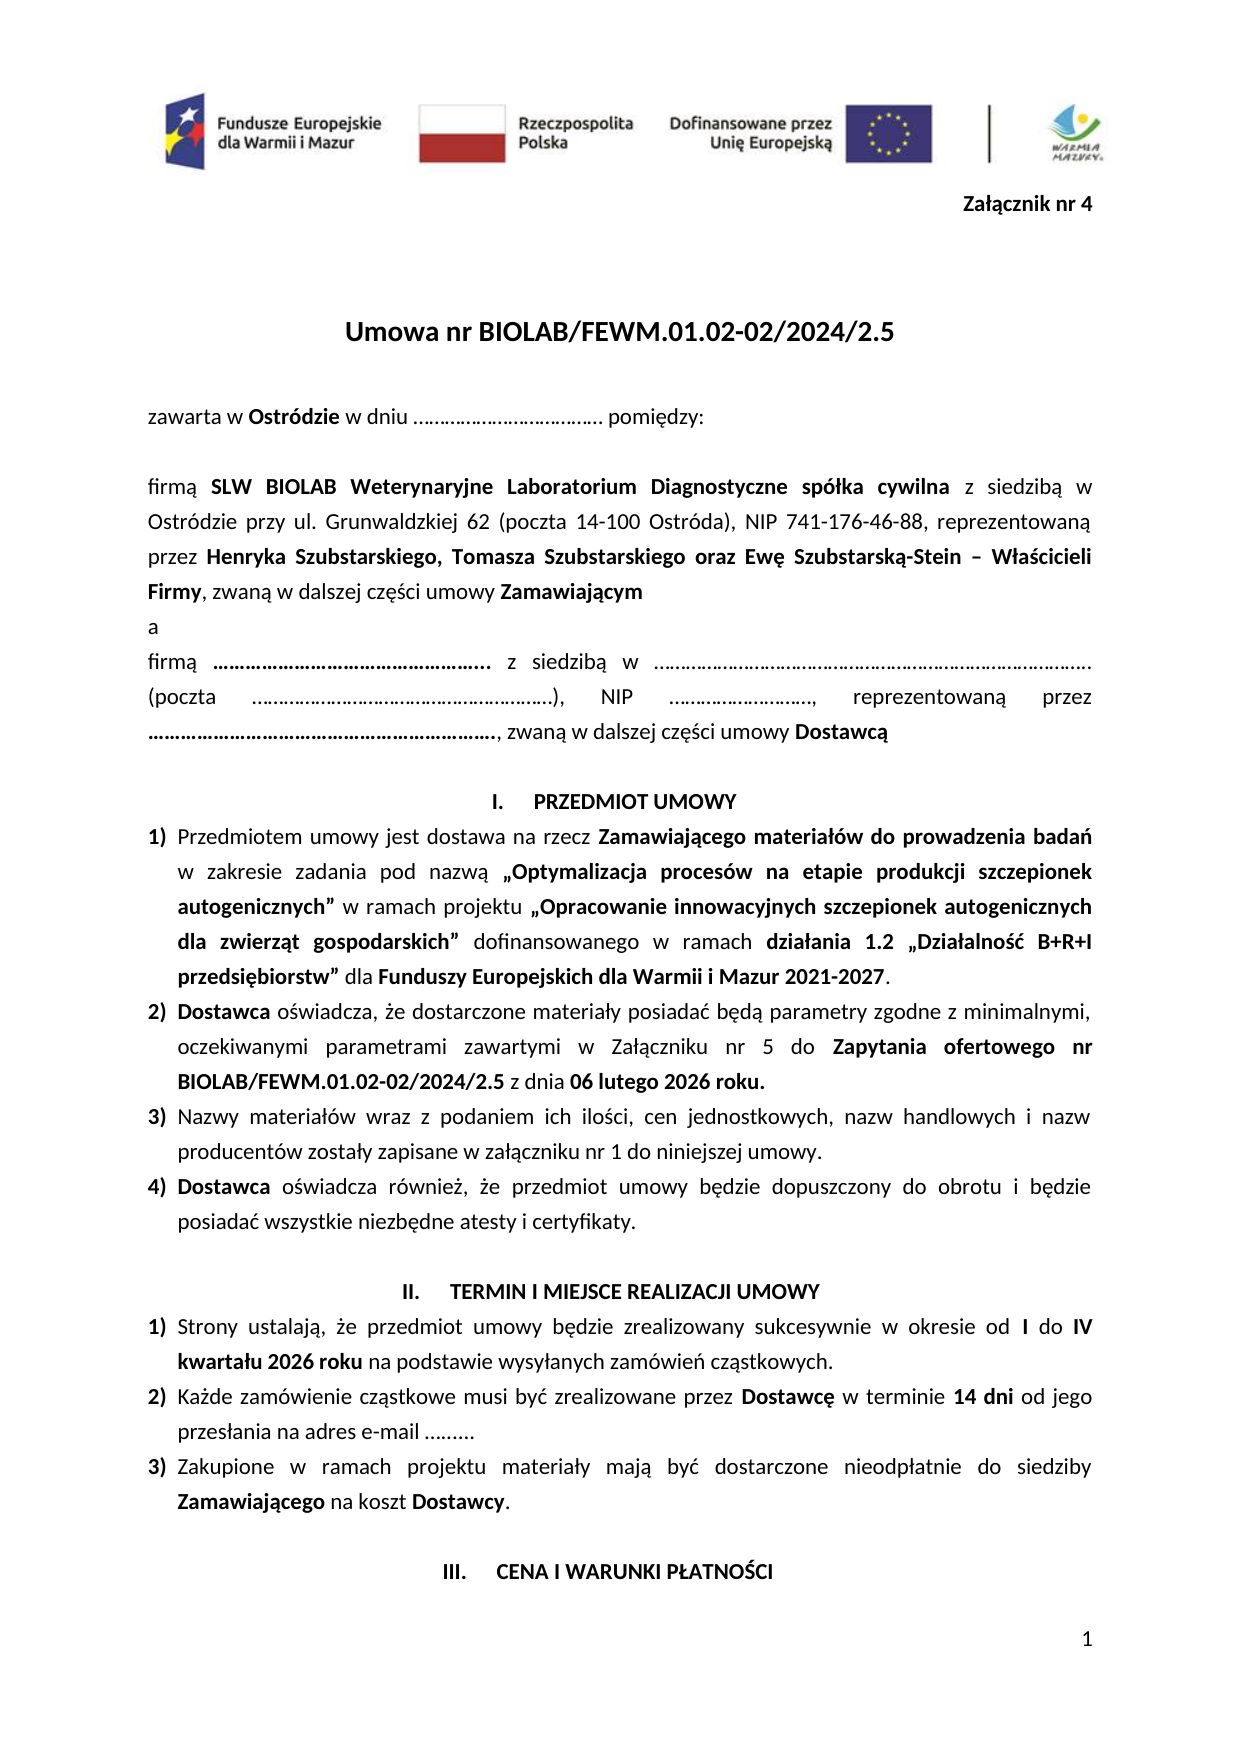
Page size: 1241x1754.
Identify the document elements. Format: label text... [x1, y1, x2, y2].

text a [148, 612, 1093, 640]
text Umowa nr BIOLAB/FEWM.01.02-02/2024/2.5 [148, 313, 1093, 349]
text zawarta w Ostródzie w dniu ……………………………… pomiędzy: [148, 402, 1093, 430]
list Nazwy materiałów wraz z podaniem ich ilości, cen jednostkowych, nazw handlowych i nazw producentów zostały zapisane w załączniku nr 1 do niniejszej umowy. [148, 1102, 1093, 1165]
text Załącznik nr 4 [148, 189, 1093, 217]
list Przedmiotem umowy jest dostawa na rzecz Zamawiającego materiałów do prowadzenia badań w zakresie zadania pod nazwą „Optymalizacja procesów na etapie produkcji szczepionek autogenicznych” w ramach projektu „Opracowanie innowacyjnych szczepionek autogenicznych dla zwierząt gospodarskich” dofinansowanego w ramach działania 1.2 „Działalność B+R+I przedsiębiorstw” dla Funduszy Europejskich dla Warmii i Mazur 2021-2027. [148, 822, 1093, 990]
list Strony ustalają, że przedmiot umowy będzie zrealizowany sukcesywnie w okresie od I do IV kwartału 2026 roku na podstawie wysyłanych zamówień cząstkowych. [148, 1312, 1093, 1375]
list Dostawca oświadcza, że dostarczone materiały posiadać będą parametry zgodne z minimalnymi, oczekiwanymi parametrami zawartymi w Załączniku nr 5 do Zapytania ofertowego nr BIOLAB/FEWM.01.02-02/2024/2.5 z dnia 06 lutego 2026 roku. [148, 997, 1093, 1095]
picture [147, 75, 1119, 184]
text firmą …………………………………………... z siedzibą w ……………………………………………………………………….. (poczta …………………………………………………), NIP ………………………, reprezentowaną przez ………………………………………………………., zwaną w dalszej części umowy Dostawcą [148, 647, 1093, 745]
list PRZEDMIOT UMOWY [148, 787, 1093, 815]
list Każde zamówienie cząstkowe musi być zrealizowane przez Dostawcę w terminie 14 dni od jego przesłania na adres e-mail …...... [148, 1382, 1093, 1445]
list CENA I WARUNKI PŁATNOŚCI [148, 1557, 1093, 1585]
list Dostawca oświadcza również, że przedmiot umowy będzie dopuszczony do obrotu i będzie posiadać wszystkie niezbędne atesty i certyfikaty. [148, 1172, 1093, 1235]
text firmą SLW BIOLAB Weterynaryjne Laboratorium Diagnostyczne spółka cywilna z siedzibą w Ostródzie przy ul. Grunwaldzkiej 62 (poczta 14-100 Ostróda), NIP 741-176-46-88, reprezentowaną przez Henryka Szubstarskiego, Tomasza Szubstarskiego oraz Ewę Szubstarską-Stein – Właścicieli Firmy, zwaną w dalszej części umowy Zamawiającym [148, 472, 1093, 605]
list Zakupione w ramach projektu materiały mają być dostarczone nieodpłatnie do siedziby Zamawiającego na koszt Dostawcy. [148, 1452, 1093, 1515]
list TERMIN I MIEJSCE REALIZACJI UMOWY [148, 1277, 1093, 1305]
